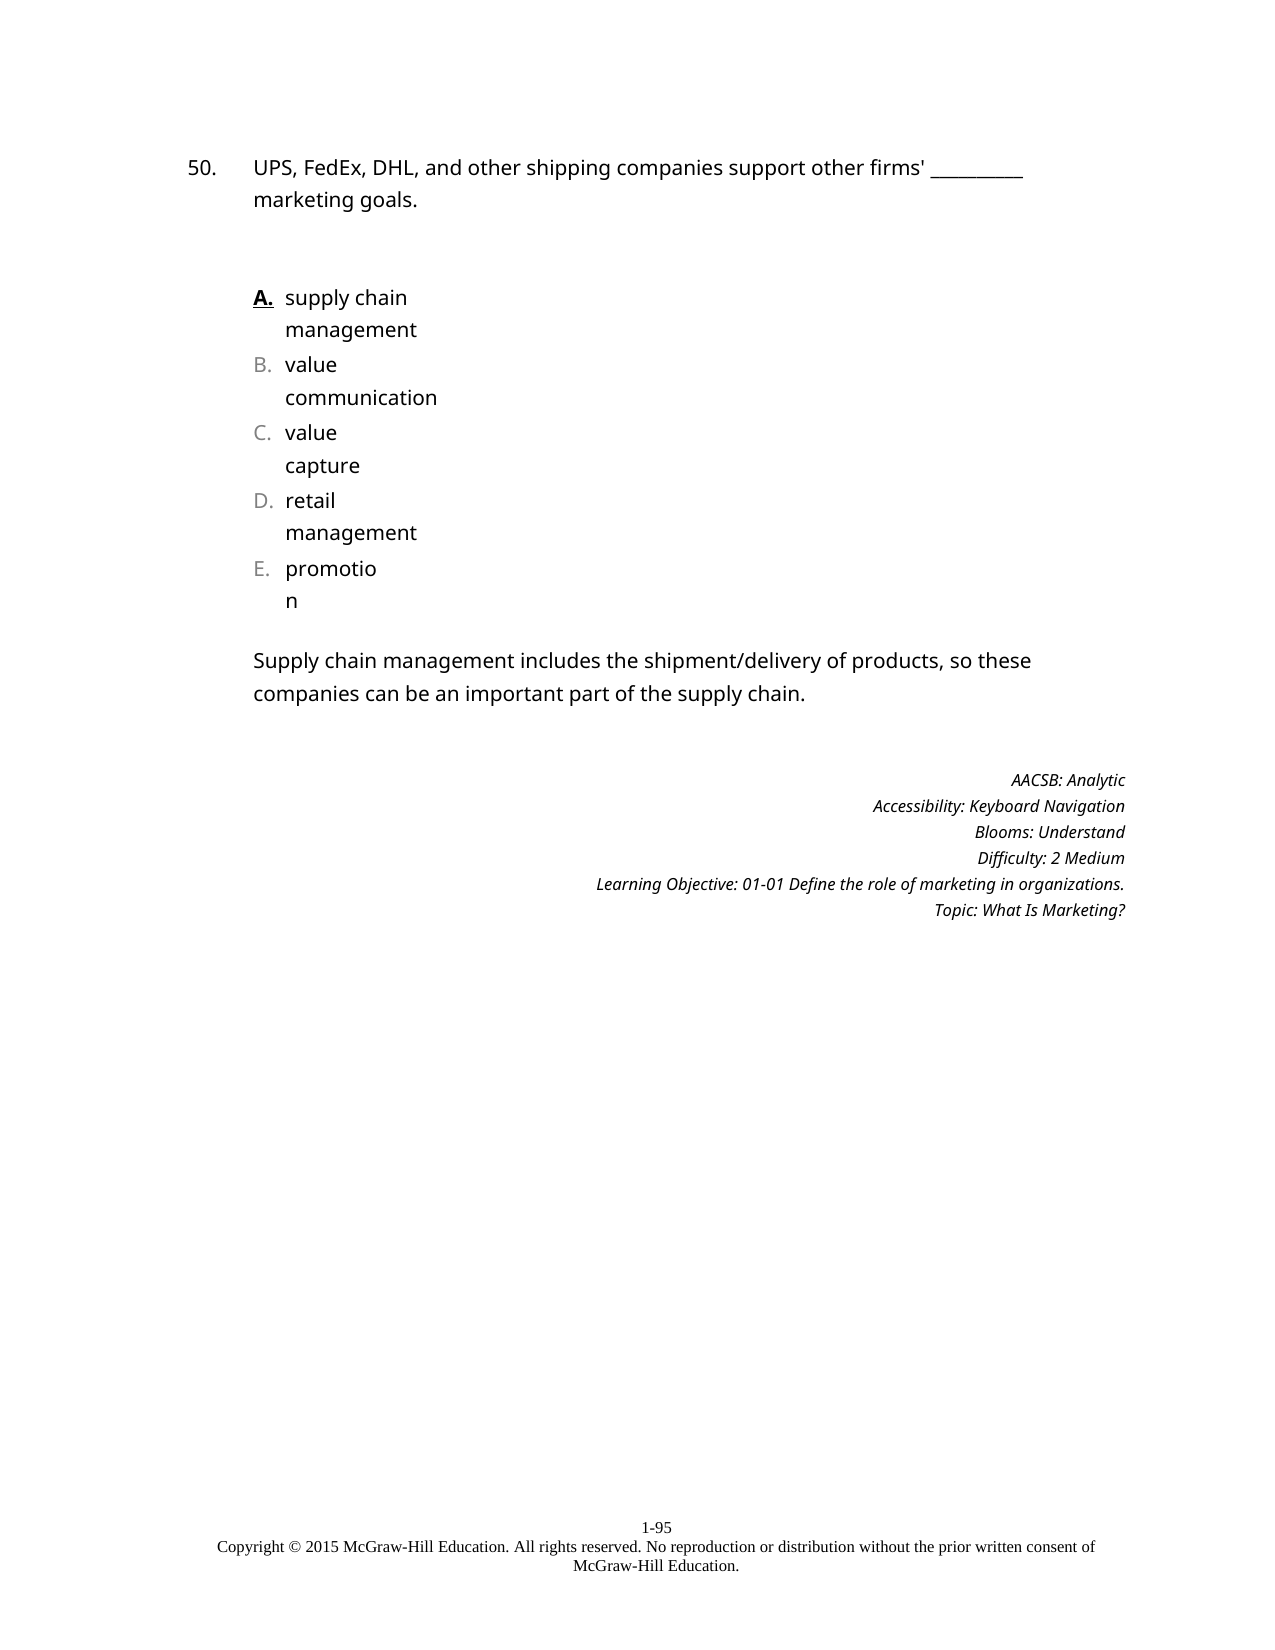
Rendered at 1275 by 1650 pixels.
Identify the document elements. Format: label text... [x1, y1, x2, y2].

table_header UPS, FedEx, DHL, and other shipping companies support other firms' __________ marketing goals. Supply chain management includes the shipment/delivery of products, so these companies can be an important part of the supply chain. [253, 153, 1125, 739]
table_header AACSB: Analytic Accessibility: Keyboard Navigation Blooms: Understand Difficulty: 2 Medium Learning Objective: 01-01 Define the role of marketing in organizations. Topic: What Is Marketing? [188, 768, 1125, 957]
table_header 50. [188, 153, 253, 739]
